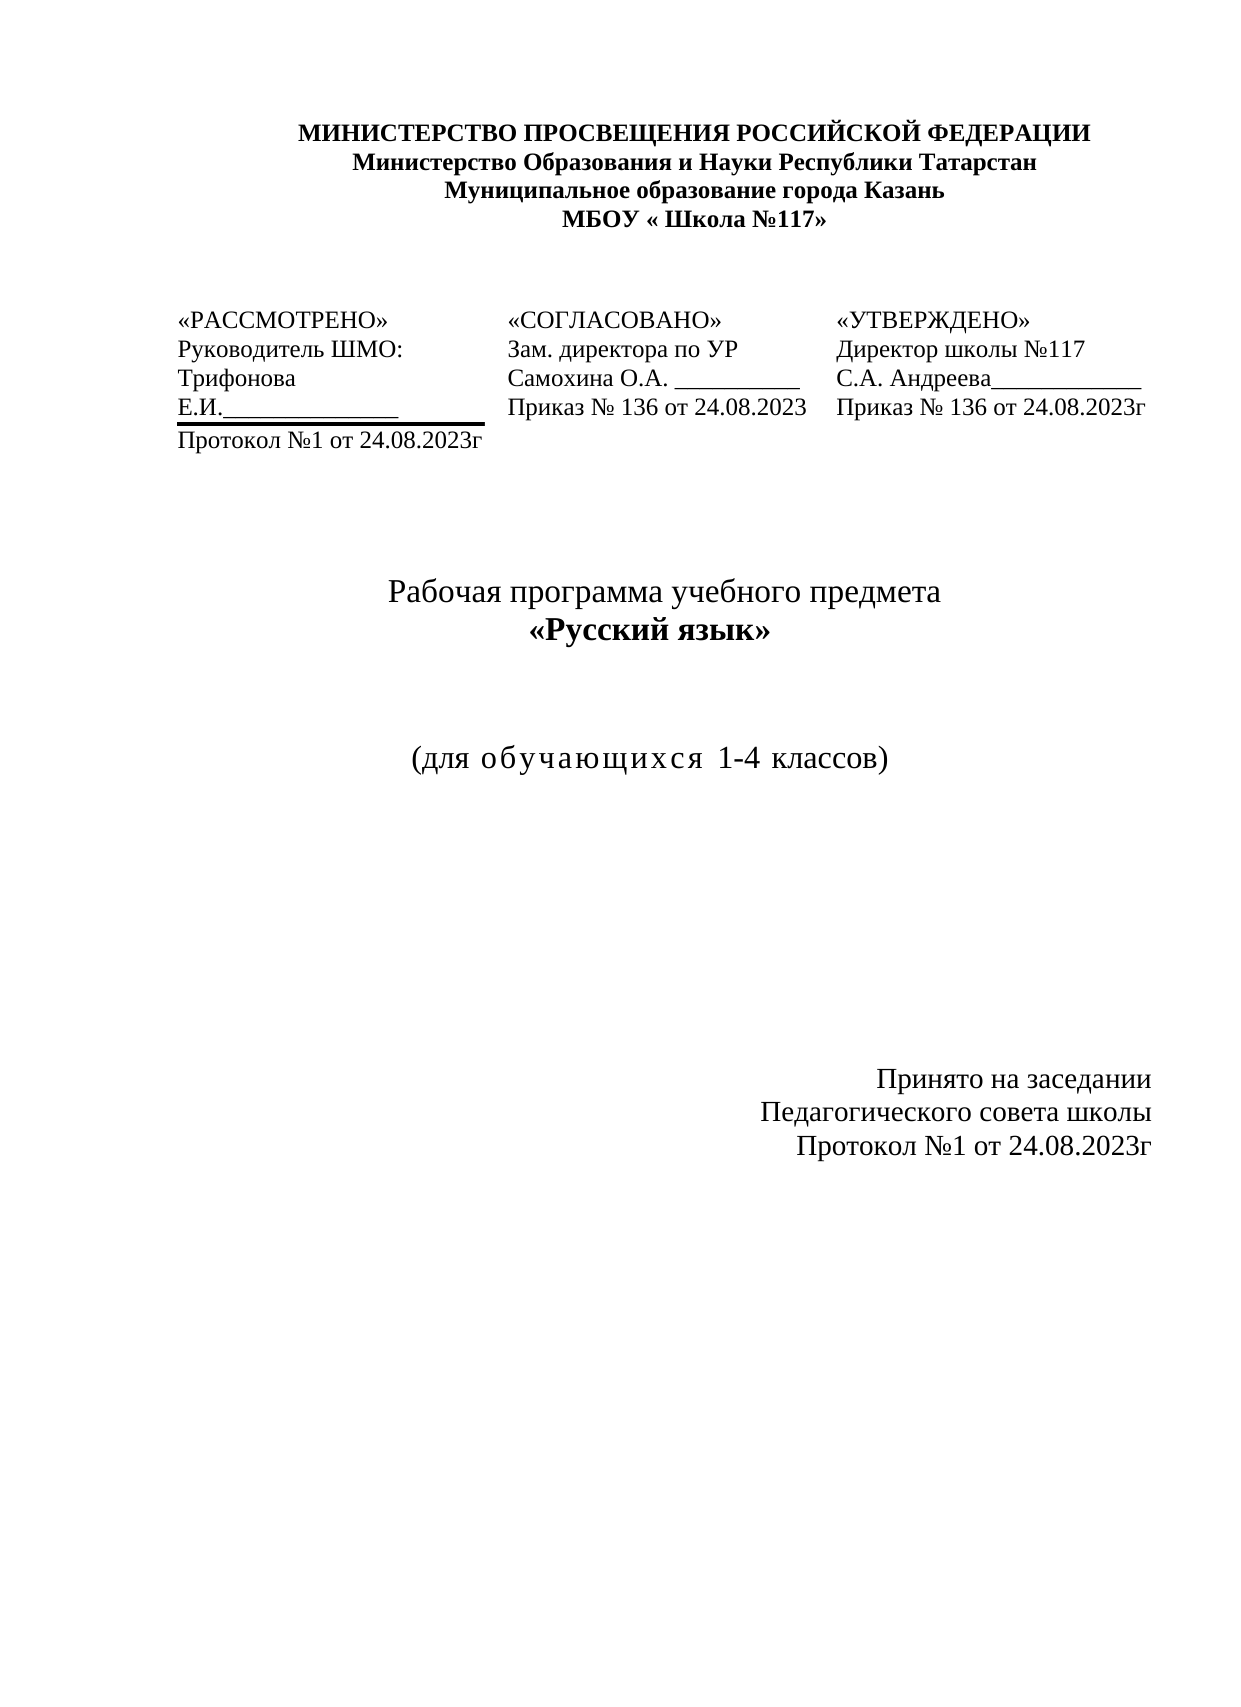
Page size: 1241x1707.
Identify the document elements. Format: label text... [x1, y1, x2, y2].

table_header «РАССМОТРЕНО» Руководитель ШМО: Трифонова Е.И.______________ Протокол №1 от 24.08.2023г [166, 305, 496, 454]
text Рабочая программа учебного предмета [177, 571, 1152, 609]
text (для обучающихся 1-4 классов) [220, 738, 1079, 775]
table_header «СОГЛАСОВАНО» Зам. директора по УР Самохина О.А. __________ Приказ № 136 от 24.08.2023 [496, 305, 825, 454]
table_header «УТВЕРЖДЕНО» Директор школы №117 С.А. Андреева____________ Приказ № 136 от 24.08.2023г [825, 305, 1163, 454]
text Принято на заседании [177, 1061, 1152, 1094]
text МИНИСТЕРСТВО ПРОСВЕЩЕНИЯ РОССИЙСКОЙ ФЕДЕРАЦИИ [237, 118, 1152, 147]
text Педагогического совета школы [177, 1094, 1152, 1128]
text Протокол №1 от 24.08.2023г [177, 1128, 1152, 1162]
text Министерство Образования и Науки Республики Татарстан [237, 147, 1152, 176]
text «Русский язык» [220, 609, 1079, 648]
text МБОУ « Школа №117» [237, 204, 1152, 233]
text Муниципальное образование города Казань [237, 176, 1152, 204]
